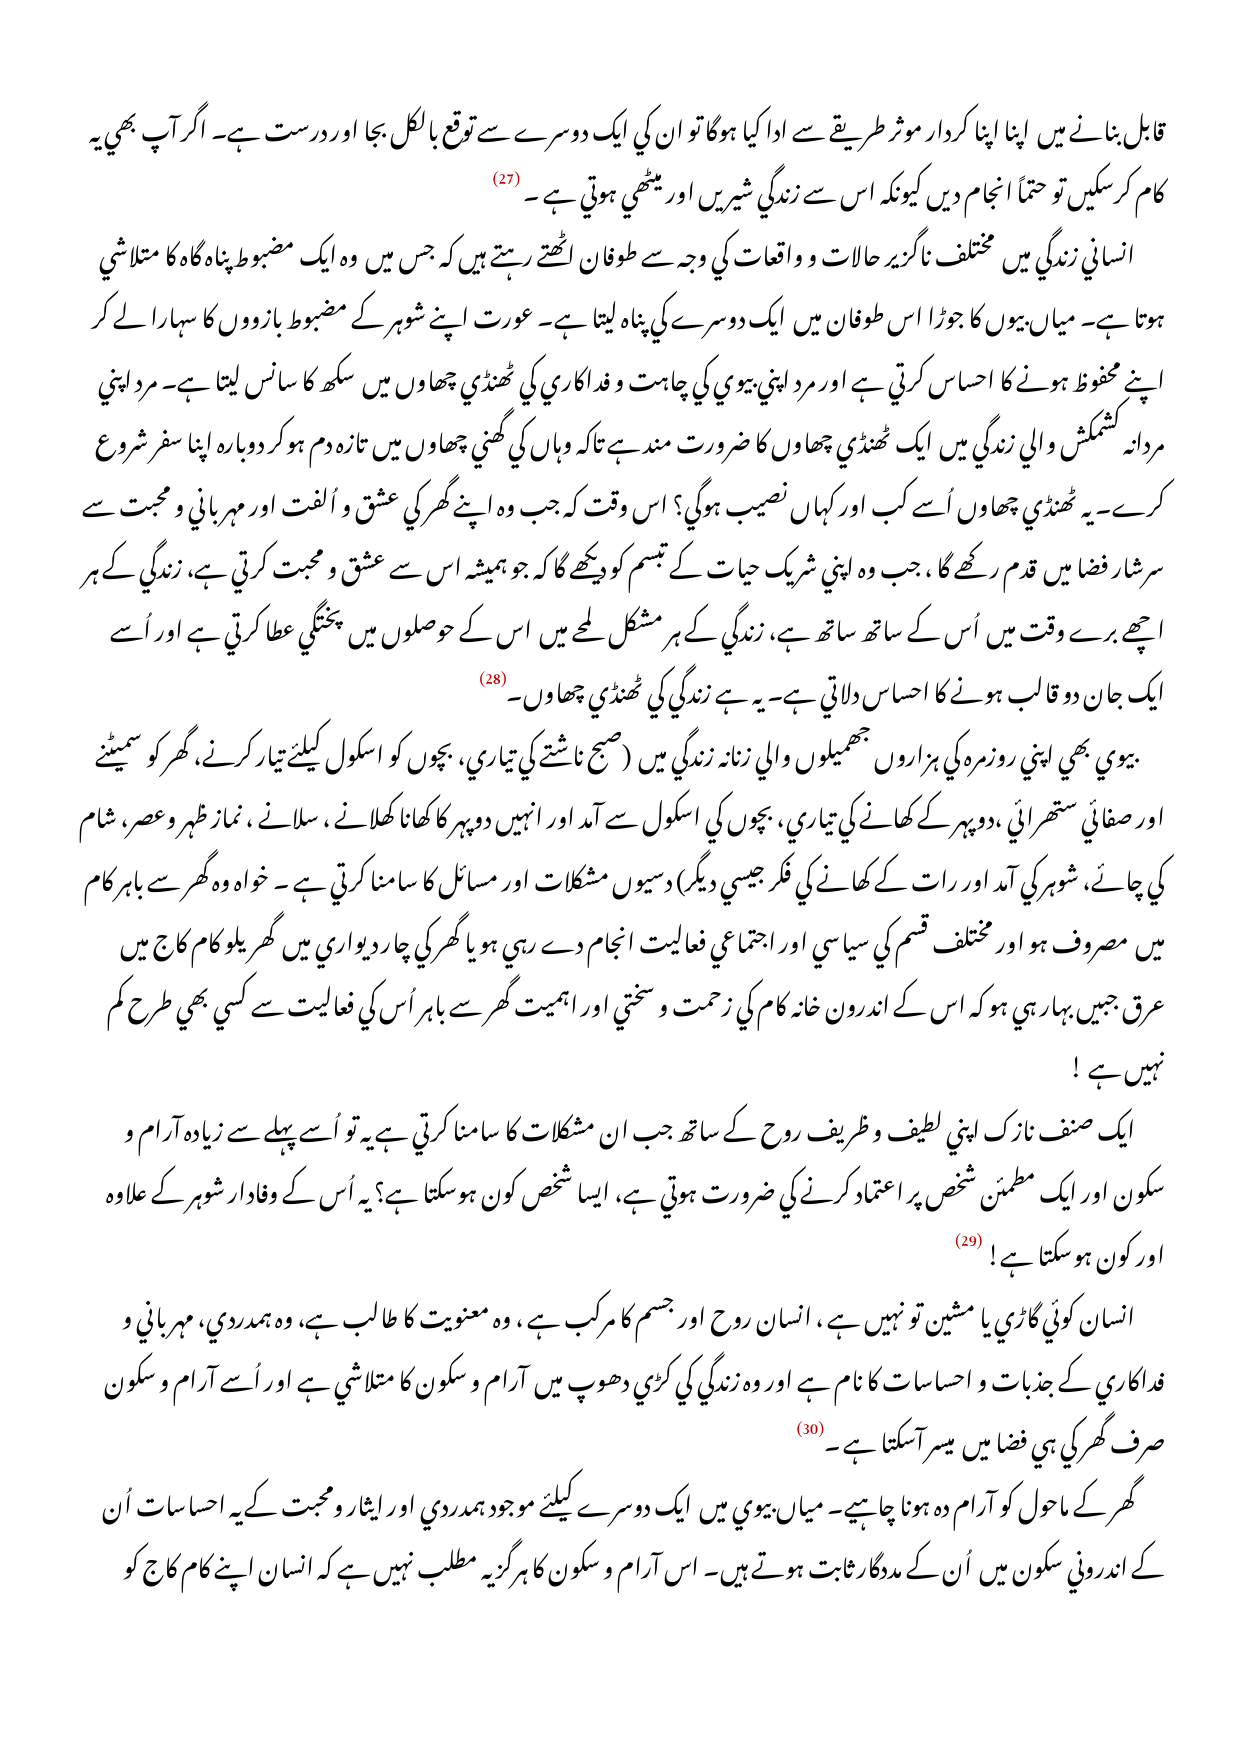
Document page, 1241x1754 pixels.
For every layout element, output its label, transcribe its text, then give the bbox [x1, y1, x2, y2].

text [75, 94, 1165, 219]
text انسان کوئي گاڑي يا مشين تو نہيں ہے ، انسان روح اور جسم کا مرکب ہے ، وہ معنويت کا طالب ہے، وہ ہمدردي، مہرباني و فداکاري کے جذبات و احساسات کا نام ہے اور وہ زندگي کي کڑي دھوپ ميں آرام و سکون کا متلاشي ہے اور اُسے آرام و سکون صرف گھر کي ہي فضا ميں ميسر آسکتا ہے ۔(30) [75, 1281, 1165, 1469]
text ايک صنف نازک اپني لطيف و ظريف روح کے ساتھ جب ان مشکلات کا سامنا کرتي ہے یہ تو اُسے پہلے سے زيادہ آرام و سکون اور ايک مطمئن شخص پر اعتماد کرنے کي ضرورت ہوتي ہے، ايسا شخص کون ہوسکتا ہے؟ يہ اُس کے وفادار شوہر کے علاوہ اور کون ہوسکتا ہے! (29) [75, 1094, 1165, 1281]
text بيوي بھي اپني روزمرہ کي ہزاروں جھميلوں والي زنانہ زندگي ميں (صبح ناشتے کي تياري، بچوں کو اسکول کيلئے تيار کرنے، گھر کو سميٹنے اور صفائي ستھرائي ،دوپہر کے کھانے کي تياري، بچوں کي اسکول سے آمد اور انہيں دوپہر کا کھانا کھلانے ، سلانے ، نماز ظہر وعصر، شام کي چائے، شوہر کي آمد اور رات کے کھانے کي فکر جيسي ديگر) دسيوں مشکلات اور مسائل کا سامنا کرتي ہے ۔ خواہ وہ گھر سے باہر کام ميں مصروف ہو اور مختلف قسم کي سياسي اور اجتماعي فعاليت انجام دے رہي ہو يا گھر کي چار ديواري ميں گھريلو کام کاج ميں عرق جبيں بہار ہي ہو کہ اس کے اندرون خانہ کام کي زحمت و سختي اور اہميت گھر سے باہر اُس کي فعاليت سے کسي بھي طرح کم نہيں ہے ! [75, 719, 1165, 1094]
text انساني زندگي ميں مختلف ناگزير حالات و واقعات کي وجہ سے طوفان اٹھتے رہتے ہيں کہ جس ميں وہ ايک مضبوط پناہ گاہ کا متلاشي ہوتا ہے۔ مياں بيوں کا جوڑا اس طوفان ميں ايک دوسرے کي پناہ ليتا ہے۔ عورت اپنے شوہر کے مضبوط بازووں کا سہارا لے کر اپنے محفوظ ہونے کا احساس کرتي ہے اور مرد اپني بيوي کي چاہت و فداکاري کي ٹھنڈي چھاوں ميں سکھ کا سانس ليتا ہے۔ مرد اپني مردانہ کشمکش والي زندگي ميں ايک ٹھنڈي چھاوں کا ضرورت مند ہے تاکہ وہاں کي گھني چھاوں ميں تازہ دم ہوکر دوبارہ اپنا سفر شروع کرے۔ يہ ٹھنڈي چھاوں اُسے کب اور کہاں نصيب ہوگي؟ اس وقت کہ جب وہ اپنے گھر کي عشق و اُلفت اور مہرباني و محبت سے سرشار فضا ميں قدم رکھے گا ، جب وہ اپني شريک حيات کے تبسم کو ديکھے گا کہ جو ہميشہ اس سے عشق و محبت کرتي ہے، زندگي کے ہر اچھے برے وقت ميں اُس کے ساتھ ساتھ ہے، زندگي کے ہر مشکل لمحے ميں اس کے حوصلوں ميں پختگي عطا کرتي ہے اور اُسے ايک جان دو قالب ہونے کا احساس دلاتي ہے۔ يہ ہے زندگي کي ٹھنڈي چھاوں۔(28) [75, 219, 1165, 719]
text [75, 1469, 1165, 1594]
